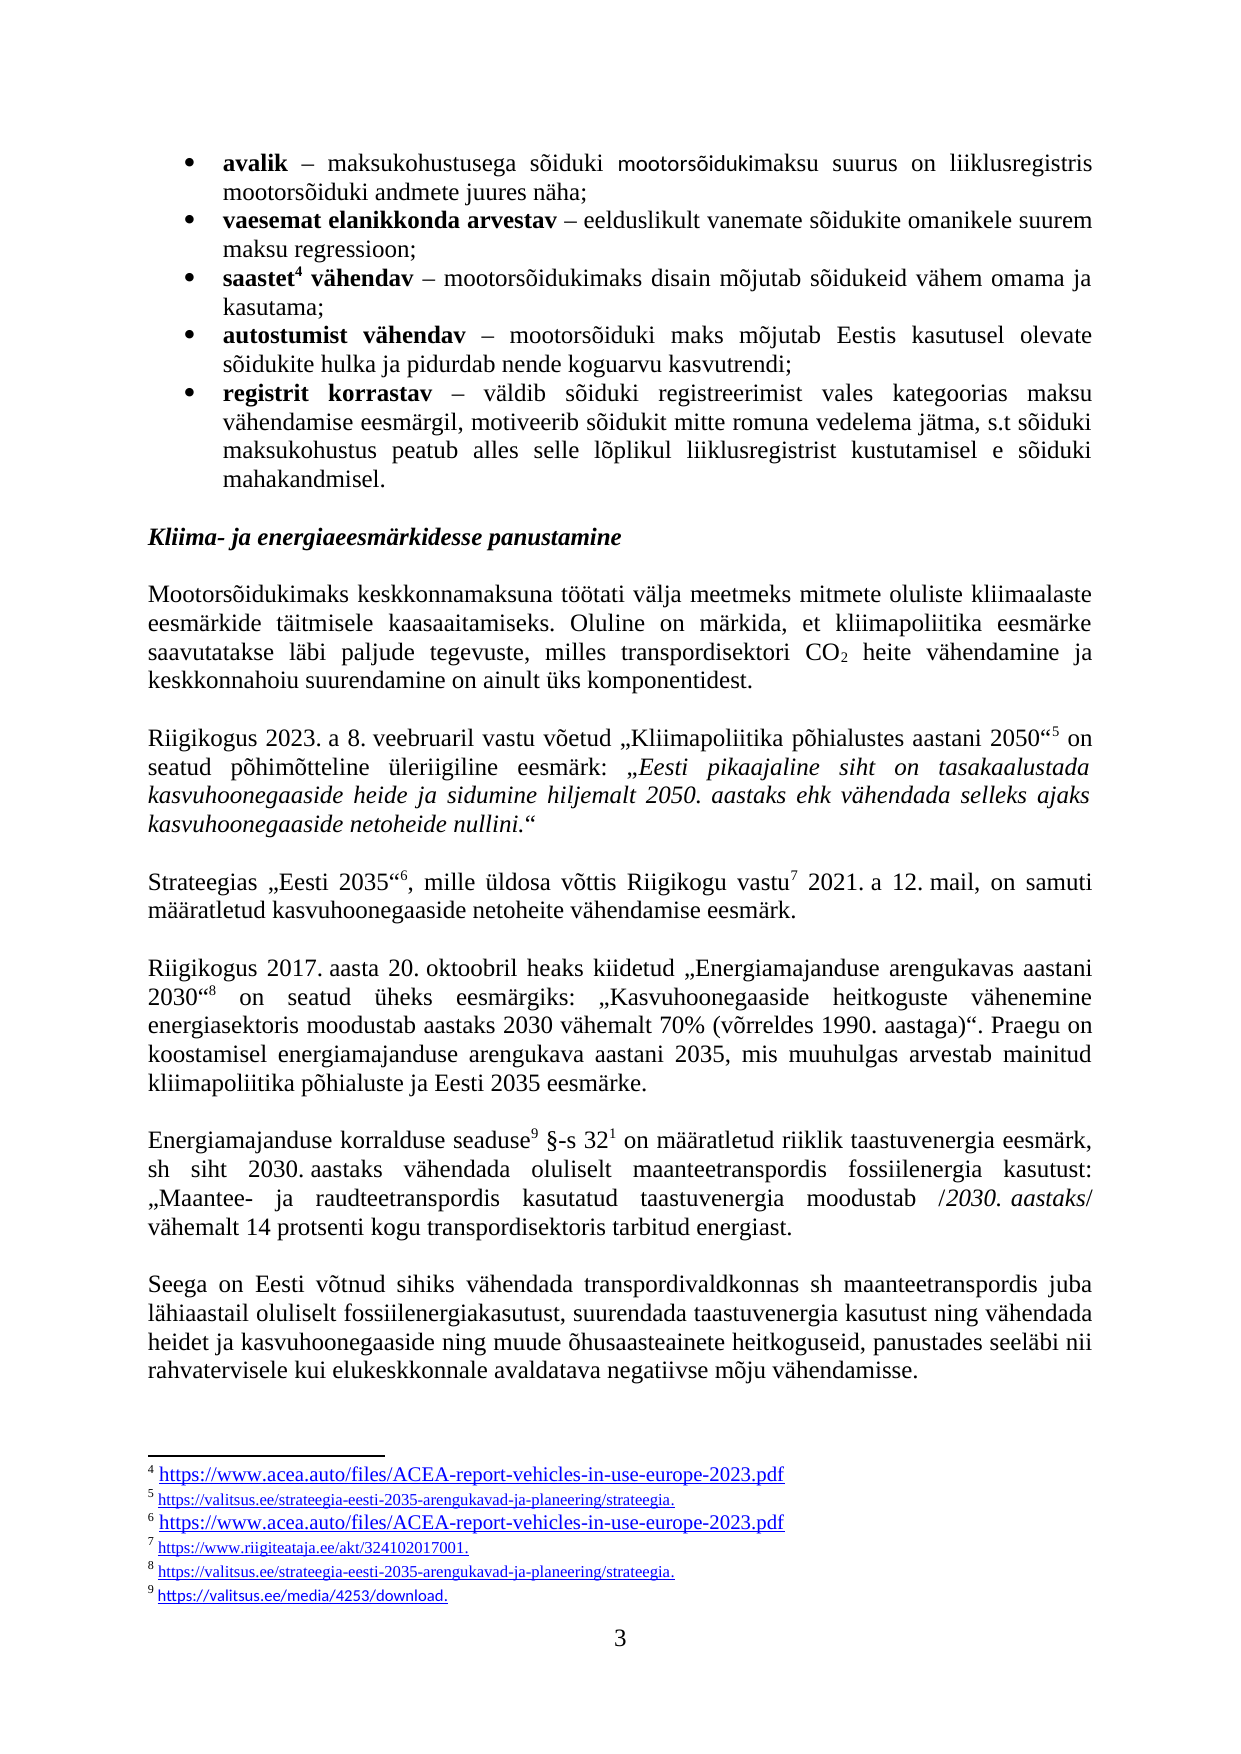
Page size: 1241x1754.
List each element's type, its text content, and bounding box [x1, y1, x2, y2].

text Kliima- ja energiaeesmärkidesse panustamine [148, 522, 1093, 550]
list registrit korrastav – väldib sõiduki registreerimist vales kategoorias maksu vähendamise eesmärgil, motiveerib sõidukit mitte romuna vedelema jätma, s.t sõiduki maksukohustus peatub alles selle lõplikul liiklusregistrist kustutamisel e sõiduki mahakandmisel. [185, 378, 1093, 493]
text Riigikogus 2017. aasta 20. oktoobril heaks kiidetud „Energiamajanduse arengukavas aastani 2030“ on seatud üheks eesmärgiks: „Kasvuhoonegaaside heitkoguste vähenemine energiasektoris moodustab aastaks 2030 vähemalt 70% (võrreldes 1990. aastaga)“. Praegu on koostamisel energiamajanduse arengukava aastani 2035, mis muuhulgas arvestab mainitud kliimapoliitika põhialuste ja Eesti 2035 eesmärke. [148, 953, 1093, 1097]
text Riigikogus 2023. a 8. veebruaril vastu võetud „Kliimapoliitika põhialustes aastani 2050“ on seatud põhimõtteline üleriigiline eesmärk: „Eesti pikaajaline siht on tasakaalustada kasvuhoonegaaside heide ja sidumine hiljemalt 2050. aastaks ehk vähendada selleks ajaks kasvuhoonegaaside netoheide nullini.“ [148, 723, 1093, 838]
list avalik – maksukohustusega sõiduki mootorsõidukimaksu suurus on liiklusregistris mootorsõiduki andmete juures näha; [185, 148, 1093, 205]
list autostumist vähendav – mootorsõiduki maks mõjutab Eestis kasutusel olevate sõidukite hulka ja pidurdab nende koguarvu kasvutrendi; [185, 320, 1093, 378]
text Seega on Eesti võtnud sihiks vähendada transpordivaldkonnas sh maanteetranspordis juba lähiaastail oluliselt fossiilenergiakasutust, suurendada taastuvenergia kasutust ning vähendada heidet ja kasvuhoonegaaside ning muude õhusaasteainete heitkoguseid, panustades seeläbi nii rahvatervisele kui elukeskkonnale avaldatava negatiivse mõju vähendamisse. [148, 1269, 1093, 1384]
text Strateegias „Eesti 2035“, mille üldosa võttis Riigikogu vastu 2021. a 12. mail, on samuti määratletud kasvuhoonegaaside netoheite vähendamise eesmärk. [148, 867, 1093, 924]
text Energiamajanduse korralduse seaduse §-s 321 on määratletud riiklik taastuvenergia eesmärk, sh siht 2030. aastaks vähendada oluliselt maanteetranspordis fossiilenergia kasutust: „Maantee- ja raudteetranspordis kasutatud taastuvenergia moodustab /2030. aastaks/ vähemalt 14 protsenti kogu transpordisektoris tarbitud energiast. [148, 1125, 1093, 1240]
list saastet vähendav – mootorsõidukimaks disain mõjutab sõidukeid vähem omama ja kasutama; [185, 263, 1093, 320]
list vaesemat elanikkonda arvestav – eelduslikult vanemate sõidukite omanikele suurem maksu regressioon; [185, 205, 1093, 263]
text Mootorsõidukimaks keskkonnamaksuna töötati välja meetmeks mitmete oluliste kliimaalaste eesmärkide täitmisele kaasaaitamiseks. Oluline on märkida, et kliimapoliitika eesmärke saavutatakse läbi paljude tegevuste, milles transpordisektori CO2 heite vähendamine ja keskkonnahoiu suurendamine on ainult üks komponentidest. [148, 579, 1093, 694]
